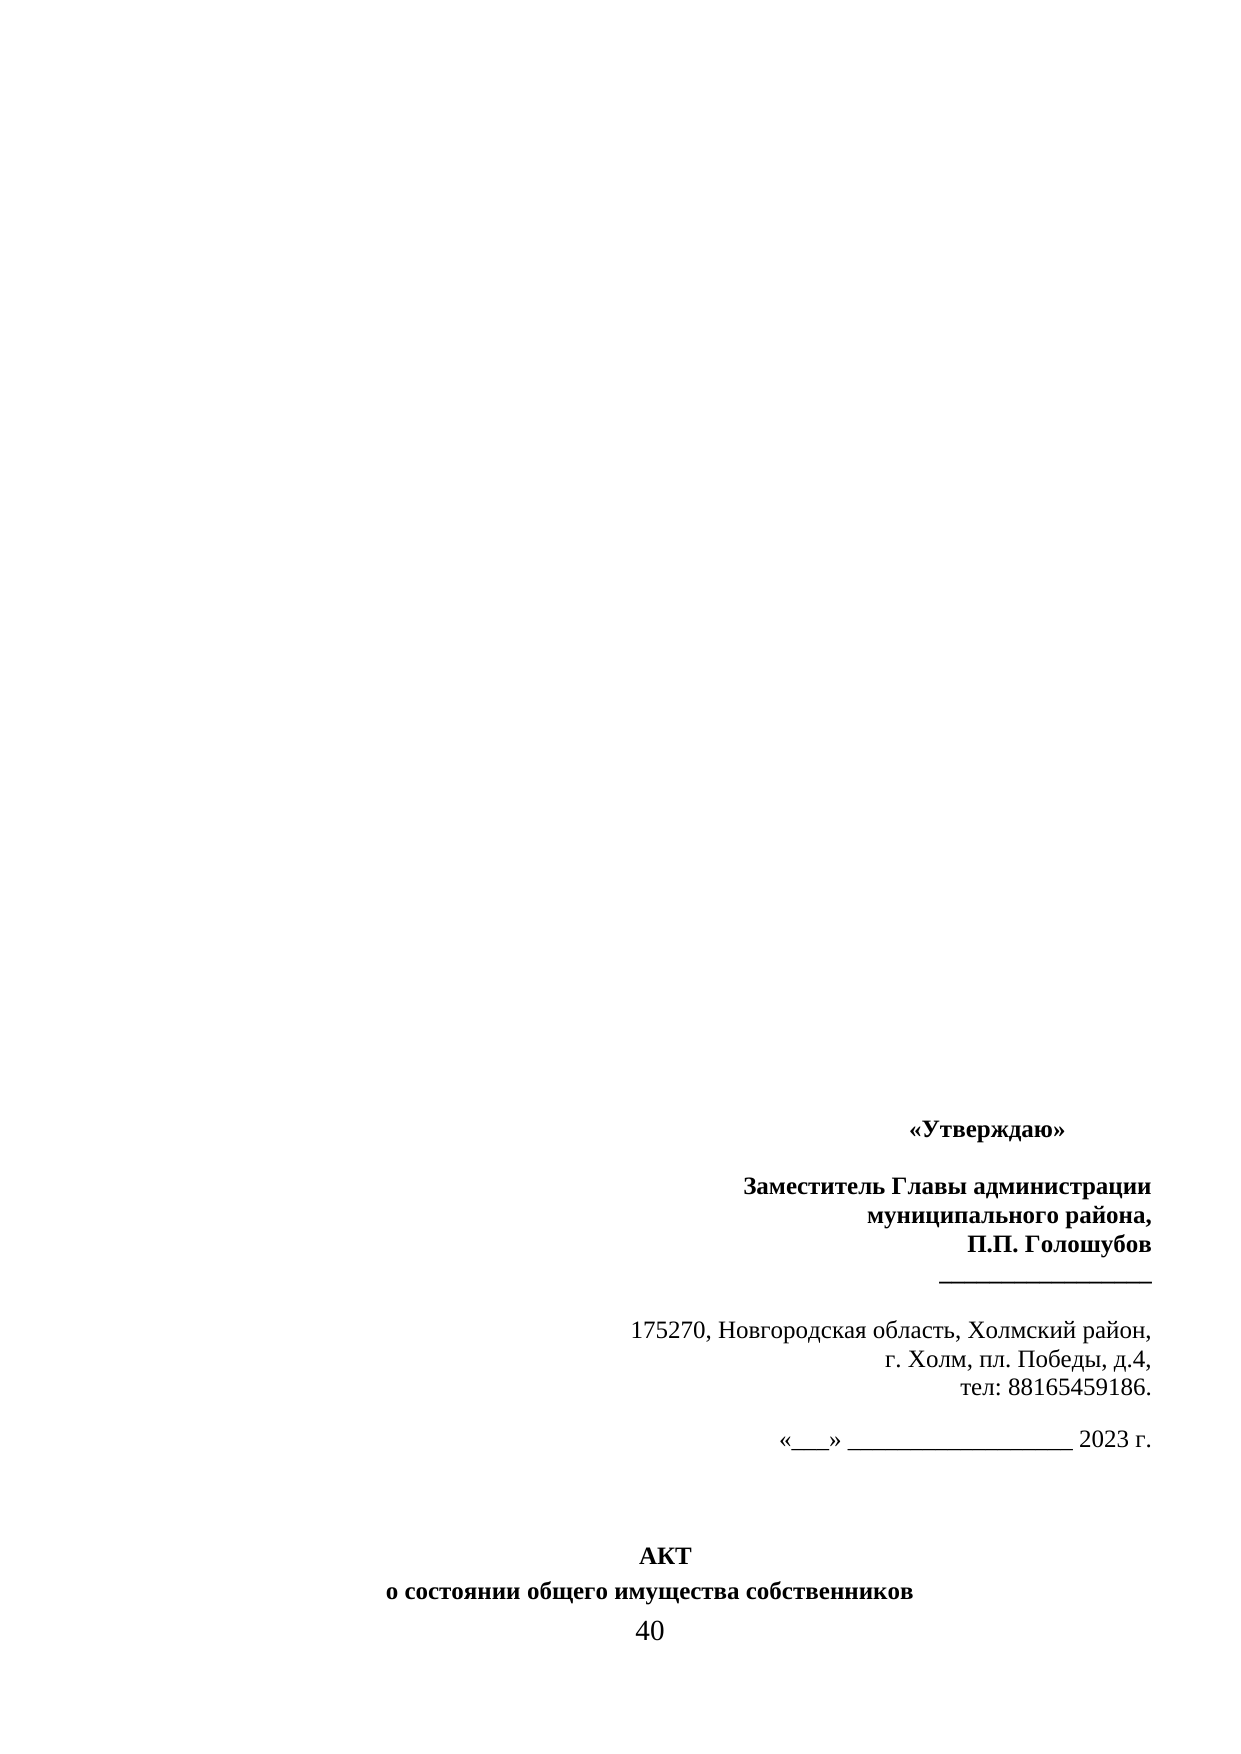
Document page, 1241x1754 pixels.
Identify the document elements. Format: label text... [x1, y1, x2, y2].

text муниципального района, [148, 1200, 1152, 1229]
text «Утверждаю» [748, 1114, 1152, 1142]
text Заместитель Главы администрации [148, 1171, 1152, 1200]
text _________________ [148, 1257, 1152, 1286]
text П.П. Голошубов [148, 1229, 1152, 1257]
subtitle «___» __________________ 2023 г. [179, 1401, 1152, 1459]
text тел: 88165459186. [148, 1372, 1152, 1401]
text г. Холм, пл. Победы, д.4, [148, 1344, 1152, 1372]
subtitle АКТ [179, 1518, 1152, 1576]
text о состоянии общего имущества собственников [148, 1576, 1152, 1605]
text 175270, Новгородская область, Холмский район, [148, 1315, 1152, 1344]
